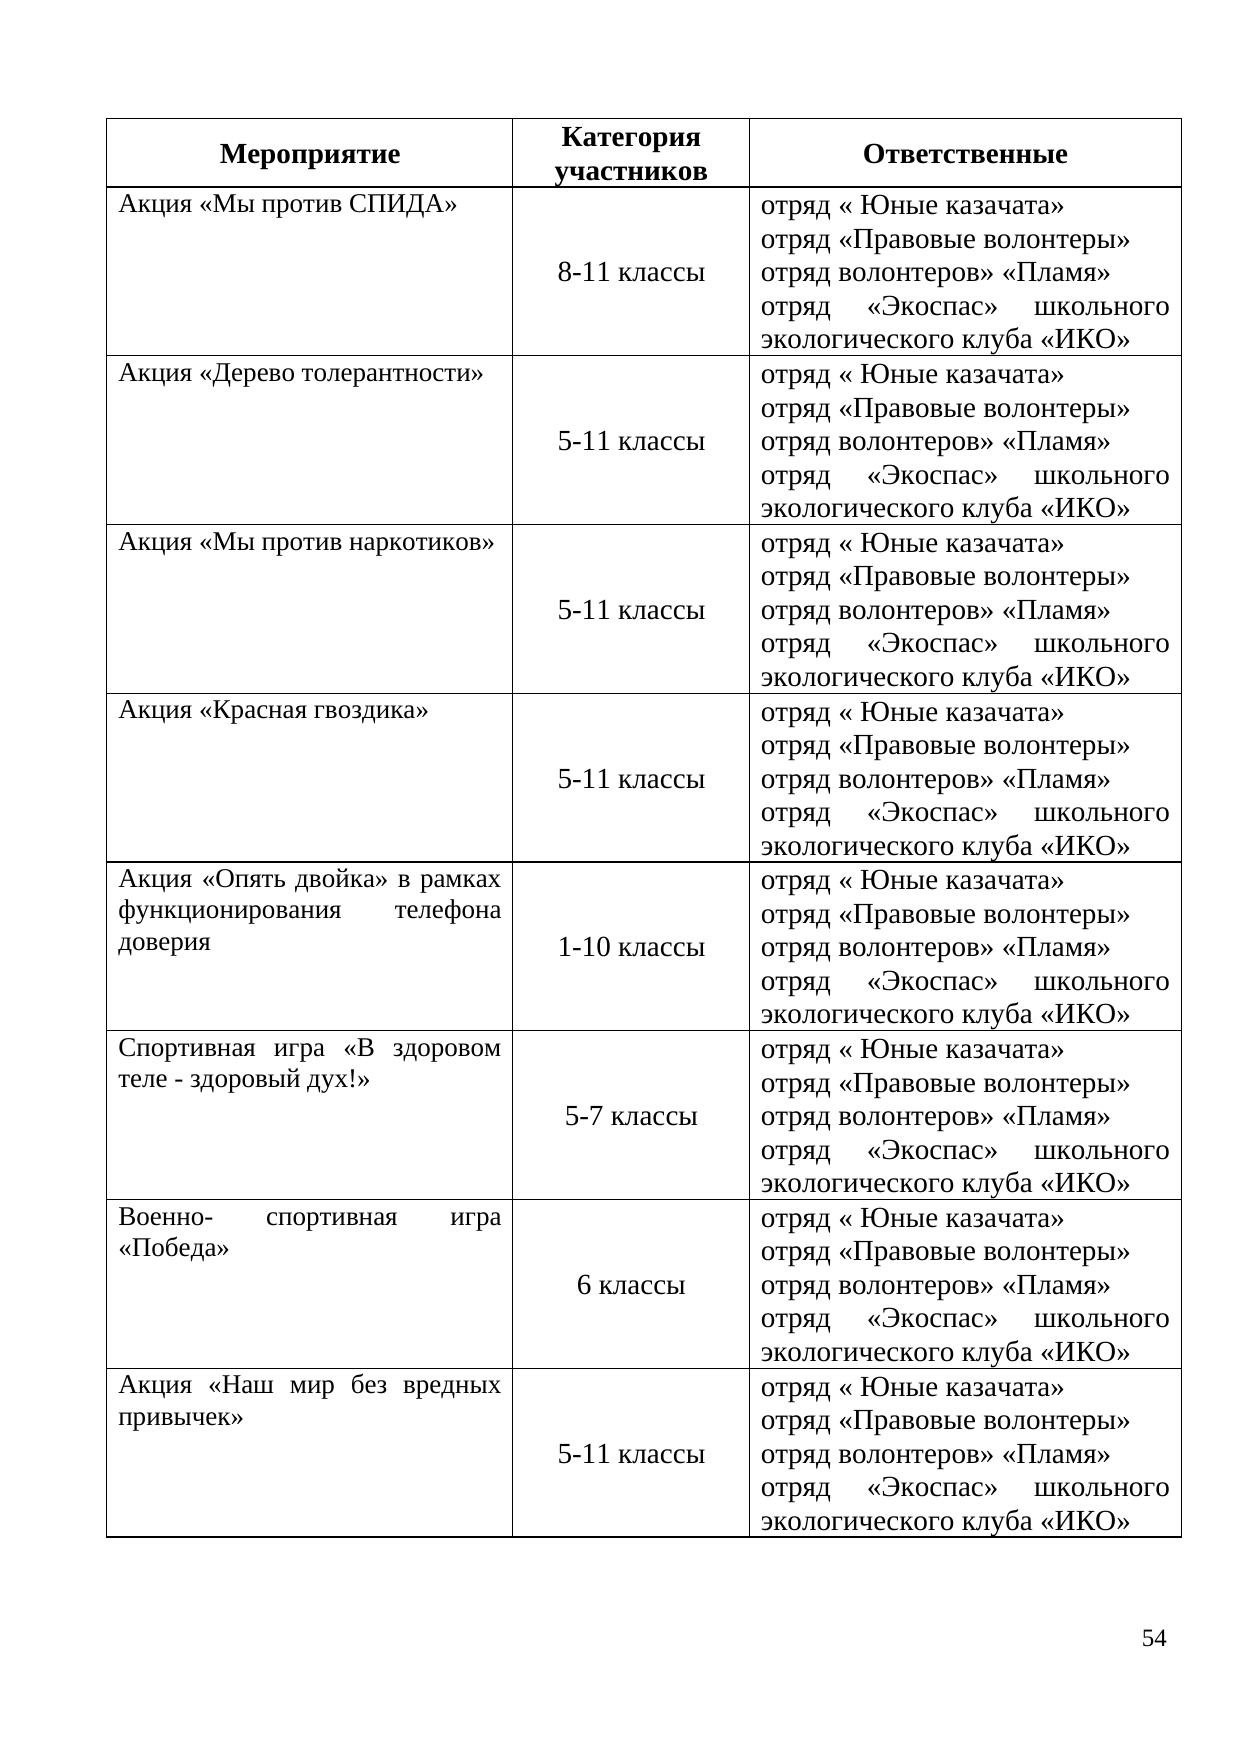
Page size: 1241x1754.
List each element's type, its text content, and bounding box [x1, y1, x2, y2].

table_header Мероприятие [107, 119, 512, 186]
table_cell отряд « Юные казачата» отряд «Правовые волонтеры» отряд волонтеров» «Пламя» отряд «Экоспас» школьного экологического клуба «ИКО» [750, 356, 1181, 524]
table_cell 5-11 классы [513, 525, 749, 693]
table_cell отряд « Юные казачата» отряд «Правовые волонтеры» отряд волонтеров» «Пламя» отряд «Экоспас» школьного экологического клуба «ИКО» [750, 694, 1181, 861]
table_cell 5-7 классы [513, 1031, 749, 1199]
table_cell отряд « Юные казачата» отряд «Правовые волонтеры» отряд волонтеров» «Пламя» отряд «Экоспас» школьного экологического клуба «ИКО» [750, 863, 1181, 1030]
table_cell 1-10 классы [513, 863, 749, 1030]
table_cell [750, 1369, 1181, 1536]
table_cell отряд « Юные казачата» отряд «Правовые волонтеры» отряд волонтеров» «Пламя» отряд «Экоспас» школьного экологического клуба «ИКО» [750, 1031, 1181, 1199]
table_cell 5-11 классы [513, 694, 749, 861]
table_cell 5-11 классы [513, 356, 749, 524]
table_cell Военно- спортивная игра «Победа» [107, 1200, 512, 1368]
table_cell 5-11 классы [513, 1369, 749, 1536]
table_cell Акция «Наш мир без вредных привычек» [107, 1369, 512, 1536]
table_cell Акция «Дерево толерантности» [107, 356, 512, 524]
table_header Ответственные [750, 119, 1181, 186]
table_cell 8-11 классы [513, 188, 749, 355]
table_cell Акция «Мы против СПИДА» [107, 188, 512, 355]
table_cell Акция «Красная гвоздика» [107, 694, 512, 861]
table_cell отряд « Юные казачата» отряд «Правовые волонтеры» отряд волонтеров» «Пламя» отряд «Экоспас» школьного экологического клуба «ИКО» [750, 1200, 1181, 1368]
table_header Категория участников [513, 119, 749, 186]
table_cell 6 классы [513, 1200, 749, 1368]
table_cell Акция «Опять двойка» в рамках функционирования телефона доверия [107, 863, 512, 1030]
table_cell отряд « Юные казачата» отряд «Правовые волонтеры» отряд волонтеров» «Пламя» отряд «Экоспас» школьного экологического клуба «ИКО» [750, 525, 1181, 693]
table_cell Спортивная игра «В здоровом теле - здоровый дух!» [107, 1031, 512, 1199]
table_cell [750, 188, 1181, 355]
table_cell Акция «Мы против наркотиков» [107, 525, 512, 693]
